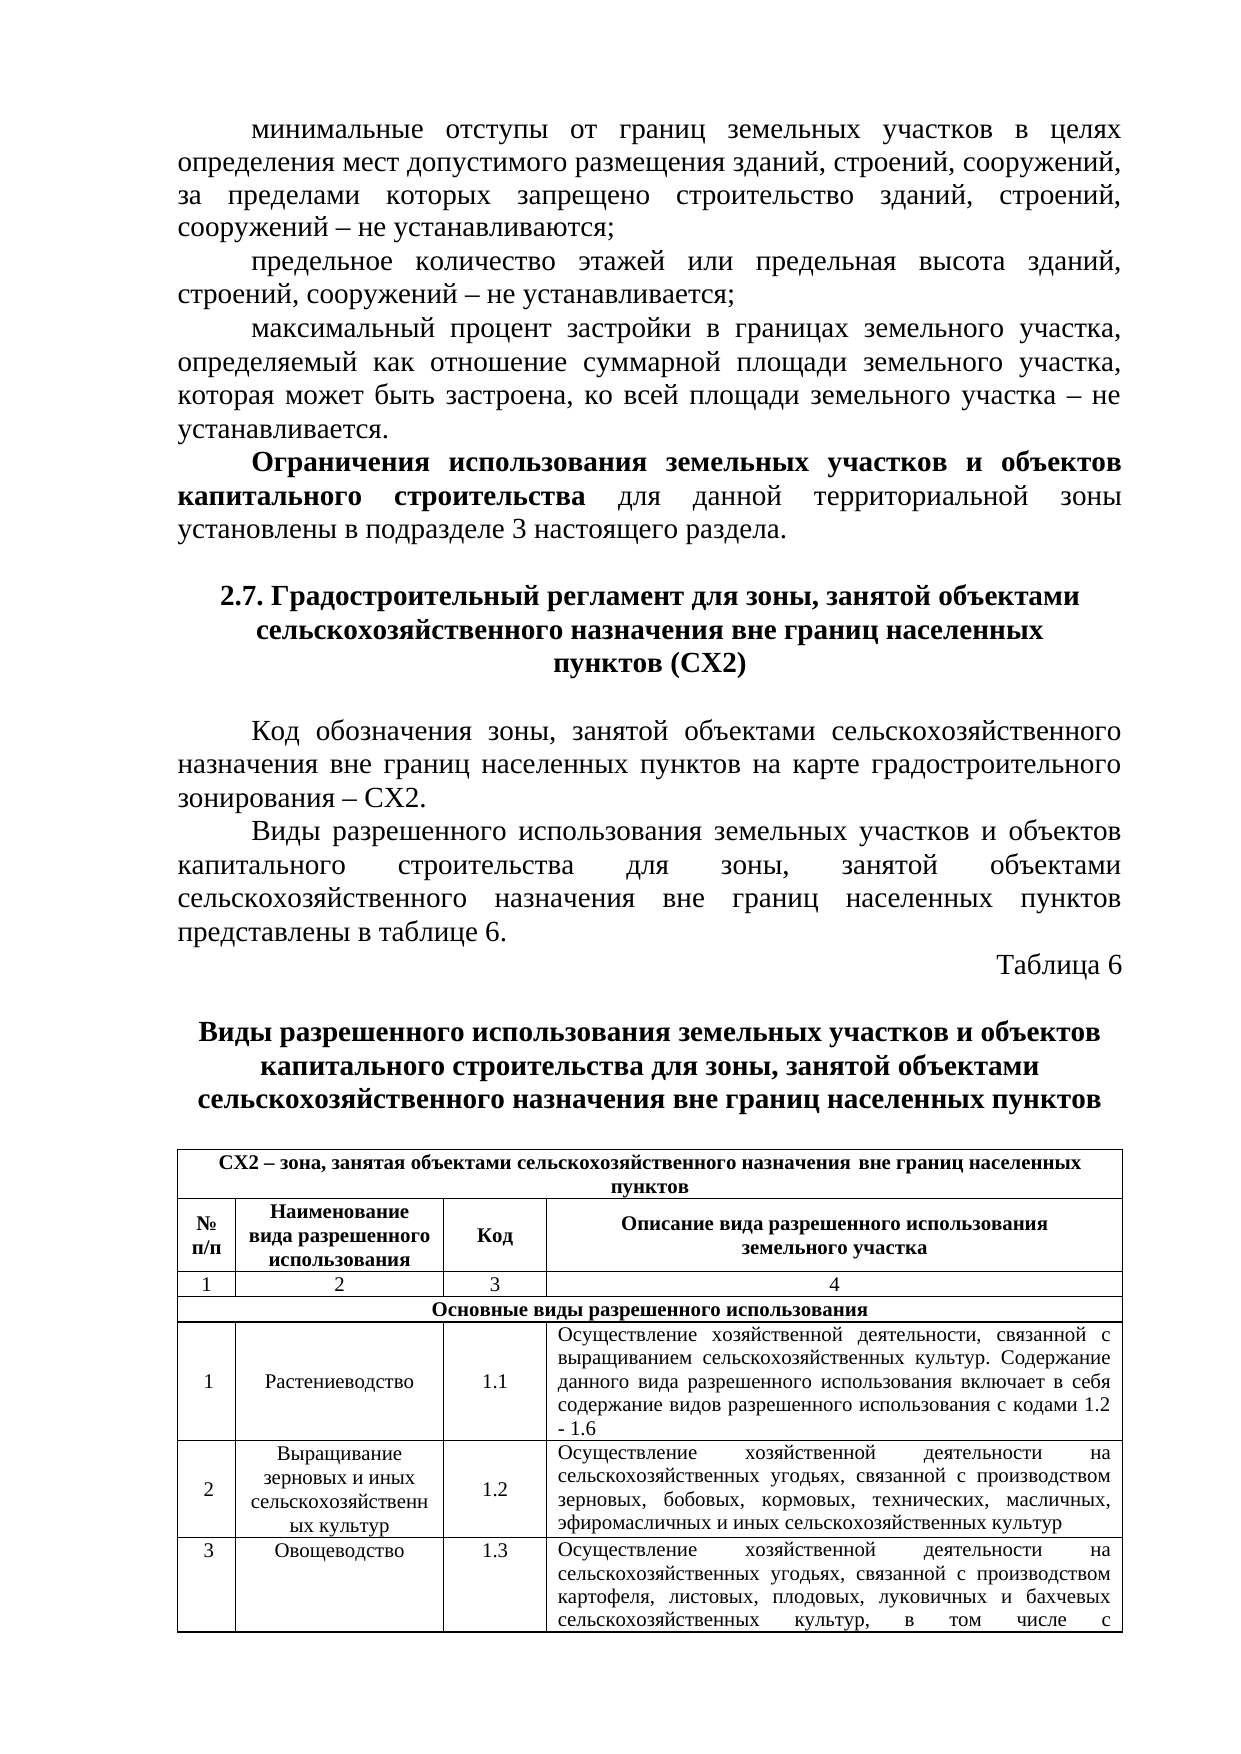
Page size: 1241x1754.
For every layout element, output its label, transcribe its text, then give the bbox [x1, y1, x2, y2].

table_cell Растениеводство [236, 1323, 443, 1439]
table_cell № п/п [178, 1199, 235, 1271]
table_cell Код [444, 1199, 546, 1271]
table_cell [547, 1538, 1122, 1631]
table_cell Осуществление хозяйственной деятельности, связанной с выращиванием сельскохозяйственных культур. Содержание данного вида разрешенного использования включает в себя содержание видов разрешенного использования с кодами 1.2 - 1.6 [547, 1323, 1122, 1439]
text Таблица 6 [177, 947, 1122, 981]
text Ограничения использования земельных участков и объектов капитального строительства для данной территориальной зоны установлены в подразделе 3 настоящего раздела. [177, 444, 1122, 545]
text пунктов (СХ2) [177, 646, 1122, 679]
table_cell 1.2 [444, 1441, 546, 1537]
table_cell 1 [178, 1272, 235, 1296]
table_cell 1.1 [444, 1323, 546, 1439]
table_cell [178, 1441, 235, 1537]
table_cell Выращивание зерновых и иных сельскохозяйственных культур [236, 1441, 443, 1537]
table_cell 4 [547, 1272, 1122, 1296]
table_header СХ2 – зона, занятая объектами сельскохозяйственного назначения вне границ населенных пунктов [178, 1150, 1122, 1198]
table_cell Овощеводство [236, 1538, 443, 1631]
table_cell [178, 1538, 235, 1631]
text Код обозначения зоны, занятой объектами сельскохозяйственного назначения вне границ населенных пунктов на карте градостроительного зонирования – СХ2. [177, 713, 1122, 813]
table_cell Описание вида разрешенного использования земельного участка [547, 1199, 1122, 1271]
table_cell 2 [236, 1272, 443, 1296]
table_cell Основные виды разрешенного использования [178, 1297, 1122, 1321]
table_cell 3 [444, 1272, 546, 1296]
text минимальные отступы от границ земельных участков в целях определения мест допустимого размещения зданий, строений, сооружений, за пределами которых запрещено строительство зданий, строений, сооружений – не устанавливаются; [177, 113, 1122, 243]
text Виды разрешенного использования земельных участков и объектов капитального строительства для зоны, занятой объектами сельскохозяйственного назначения вне границ населенных пунктов [177, 1014, 1122, 1115]
text Виды разрешенного использования земельных участков и объектов капитального строительства для зоны, занятой объектами сельскохозяйственного назначения вне границ населенных пунктов представлены в таблице 6. [177, 813, 1122, 947]
text предельное количество этажей или предельная высота зданий, строений, сооружений – не устанавливается; [177, 243, 1122, 310]
text 2.7. Градостроительный регламент для зоны, занятой объектами сельскохозяйственного назначения вне границ населенных [177, 578, 1122, 646]
table_cell Осуществление хозяйственной деятельности на сельскохозяйственных угодьях, связанной с производством зерновых, бобовых, кормовых, технических, масличных, эфиромасличных и иных сельскохозяйственных культур [547, 1441, 1122, 1537]
text максимальный процент застройки в границах земельного участка, определяемый как отношение суммарной площади земельного участка, которая может быть застроена, ко всей площади земельного участка – не устанавливается. [177, 310, 1122, 444]
table_cell Наименование вида разрешенного использования [236, 1199, 443, 1271]
table_cell 1.3 [444, 1538, 546, 1631]
table_cell [178, 1323, 235, 1439]
